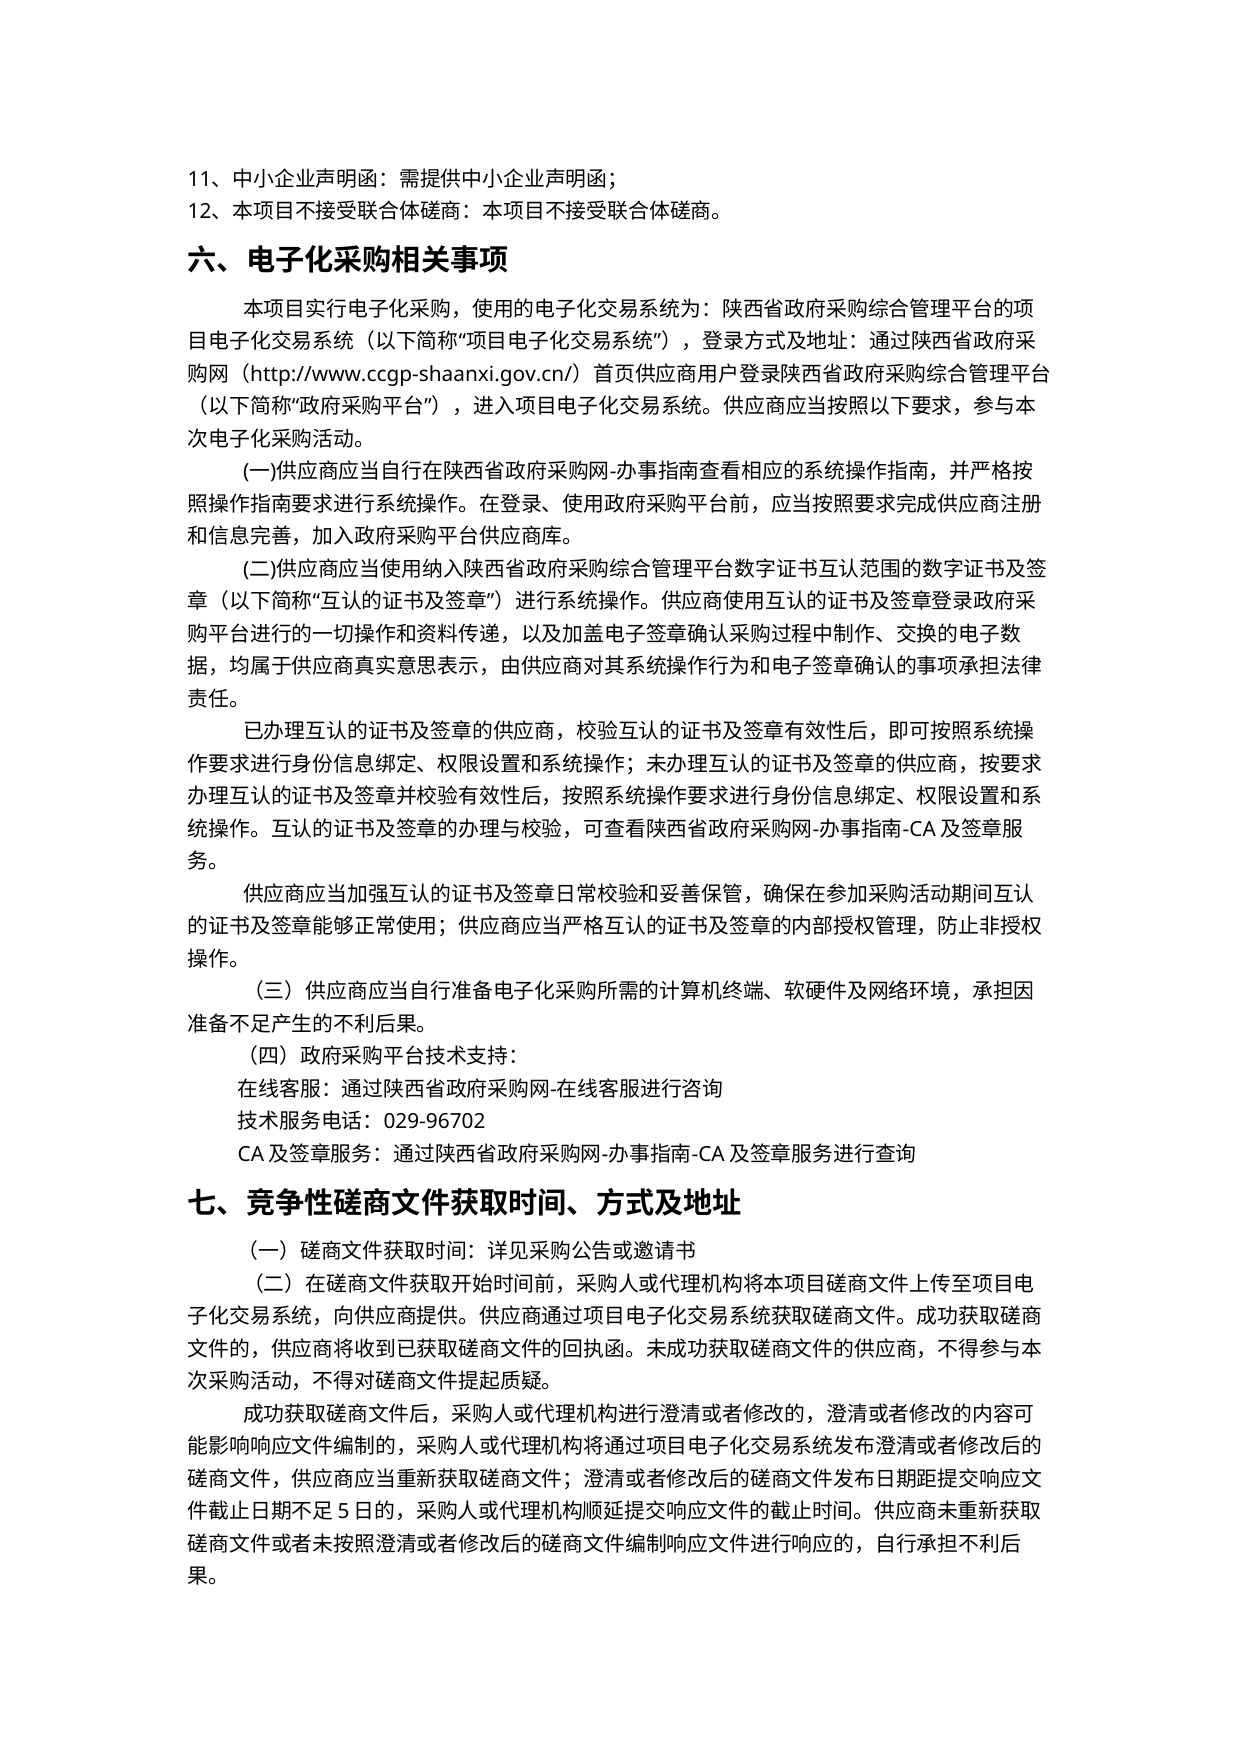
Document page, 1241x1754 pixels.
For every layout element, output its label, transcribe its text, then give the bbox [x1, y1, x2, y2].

text 技术服务电话：029-96702 [187, 1104, 1053, 1137]
text 七、竞争性磋商文件获取时间、方式及地址 [187, 1169, 1053, 1234]
text 成功获取磋商文件后，采购人或代理机构进行澄清或者修改的，澄清或者修改的内容可能影响响应文件编制的，采购人或代理机构将通过项目电子化交易系统发布澄清或者修改后的磋商文件，供应商应当重新获取磋商文件；澄清或者修改后的磋商文件发布日期距提交响应文件截止日期不足5日的，采购人或代理机构顺延提交响应文件的截止时间。供应商未重新获取磋商文件或者未按照澄清或者修改后的磋商文件编制响应文件进行响应的，自行承担不利后果。 [187, 1397, 1053, 1592]
text CA及签章服务：通过陕西省政府采购网-办事指南-CA及签章服务进行查询 [187, 1137, 1053, 1169]
text （二）在磋商文件获取开始时间前，采购人或代理机构将本项目磋商文件上传至项目电子化交易系统，向供应商提供。供应商通过项目电子化交易系统获取磋商文件。成功获取磋商文件的，供应商将收到已获取磋商文件的回执函。未成功获取磋商文件的供应商，不得参与本次采购活动，不得对磋商文件提起质疑。 [187, 1267, 1053, 1397]
text （三）供应商应当自行准备电子化采购所需的计算机终端、软硬件及网络环境，承担因准备不足产生的不利后果。 [187, 974, 1053, 1039]
text 本项目实行电子化采购，使用的电子化交易系统为：陕西省政府采购综合管理平台的项目电子化交易系统（以下简称“项目电子化交易系统”），登录方式及地址：通过陕西省政府采购网（http://www.ccgp-shaanxi.gov.cn/）首页供应商用户登录陕西省政府采购综合管理平台（以下简称“政府采购平台”），进入项目电子化交易系统。供应商应当按照以下要求，参与本次电子化采购活动。 [187, 292, 1053, 454]
text (一)供应商应当自行在陕西省政府采购网-办事指南查看相应的系统操作指南，并严格按照操作指南要求进行系统操作。在登录、使用政府采购平台前，应当按照要求完成供应商注册和信息完善，加入政府采购平台供应商库。 [187, 454, 1053, 552]
text 六、电子化采购相关事项 [187, 227, 1053, 292]
text 12、本项目不接受联合体磋商：本项目不接受联合体磋商。 [187, 194, 1053, 227]
text 11、中小企业声明函：需提供中小企业声明函； [187, 162, 1053, 194]
text （四）政府采购平台技术支持： [187, 1039, 1053, 1072]
text 已办理互认的证书及签章的供应商，校验互认的证书及签章有效性后，即可按照系统操作要求进行身份信息绑定、权限设置和系统操作；未办理互认的证书及签章的供应商，按要求办理互认的证书及签章并校验有效性后，按照系统操作要求进行身份信息绑定、权限设置和系统操作。互认的证书及签章的办理与校验，可查看陕西省政府采购网-办事指南-CA及签章服务。 [187, 714, 1053, 877]
text (二)供应商应当使用纳入陕西省政府采购综合管理平台数字证书互认范围的数字证书及签章（以下简称“互认的证书及签章”）进行系统操作。供应商使用互认的证书及签章登录政府采购平台进行的一切操作和资料传递，以及加盖电子签章确认采购过程中制作、交换的电子数据，均属于供应商真实意思表示，由供应商对其系统操作行为和电子签章确认的事项承担法律责任。 [187, 552, 1053, 714]
text 在线客服：通过陕西省政府采购网-在线客服进行咨询 [187, 1072, 1053, 1104]
text 供应商应当加强互认的证书及签章日常校验和妥善保管，确保在参加采购活动期间互认的证书及签章能够正常使用；供应商应当严格互认的证书及签章的内部授权管理，防止非授权操作。 [187, 877, 1053, 974]
text （一）磋商文件获取时间：详见采购公告或邀请书 [187, 1234, 1053, 1267]
